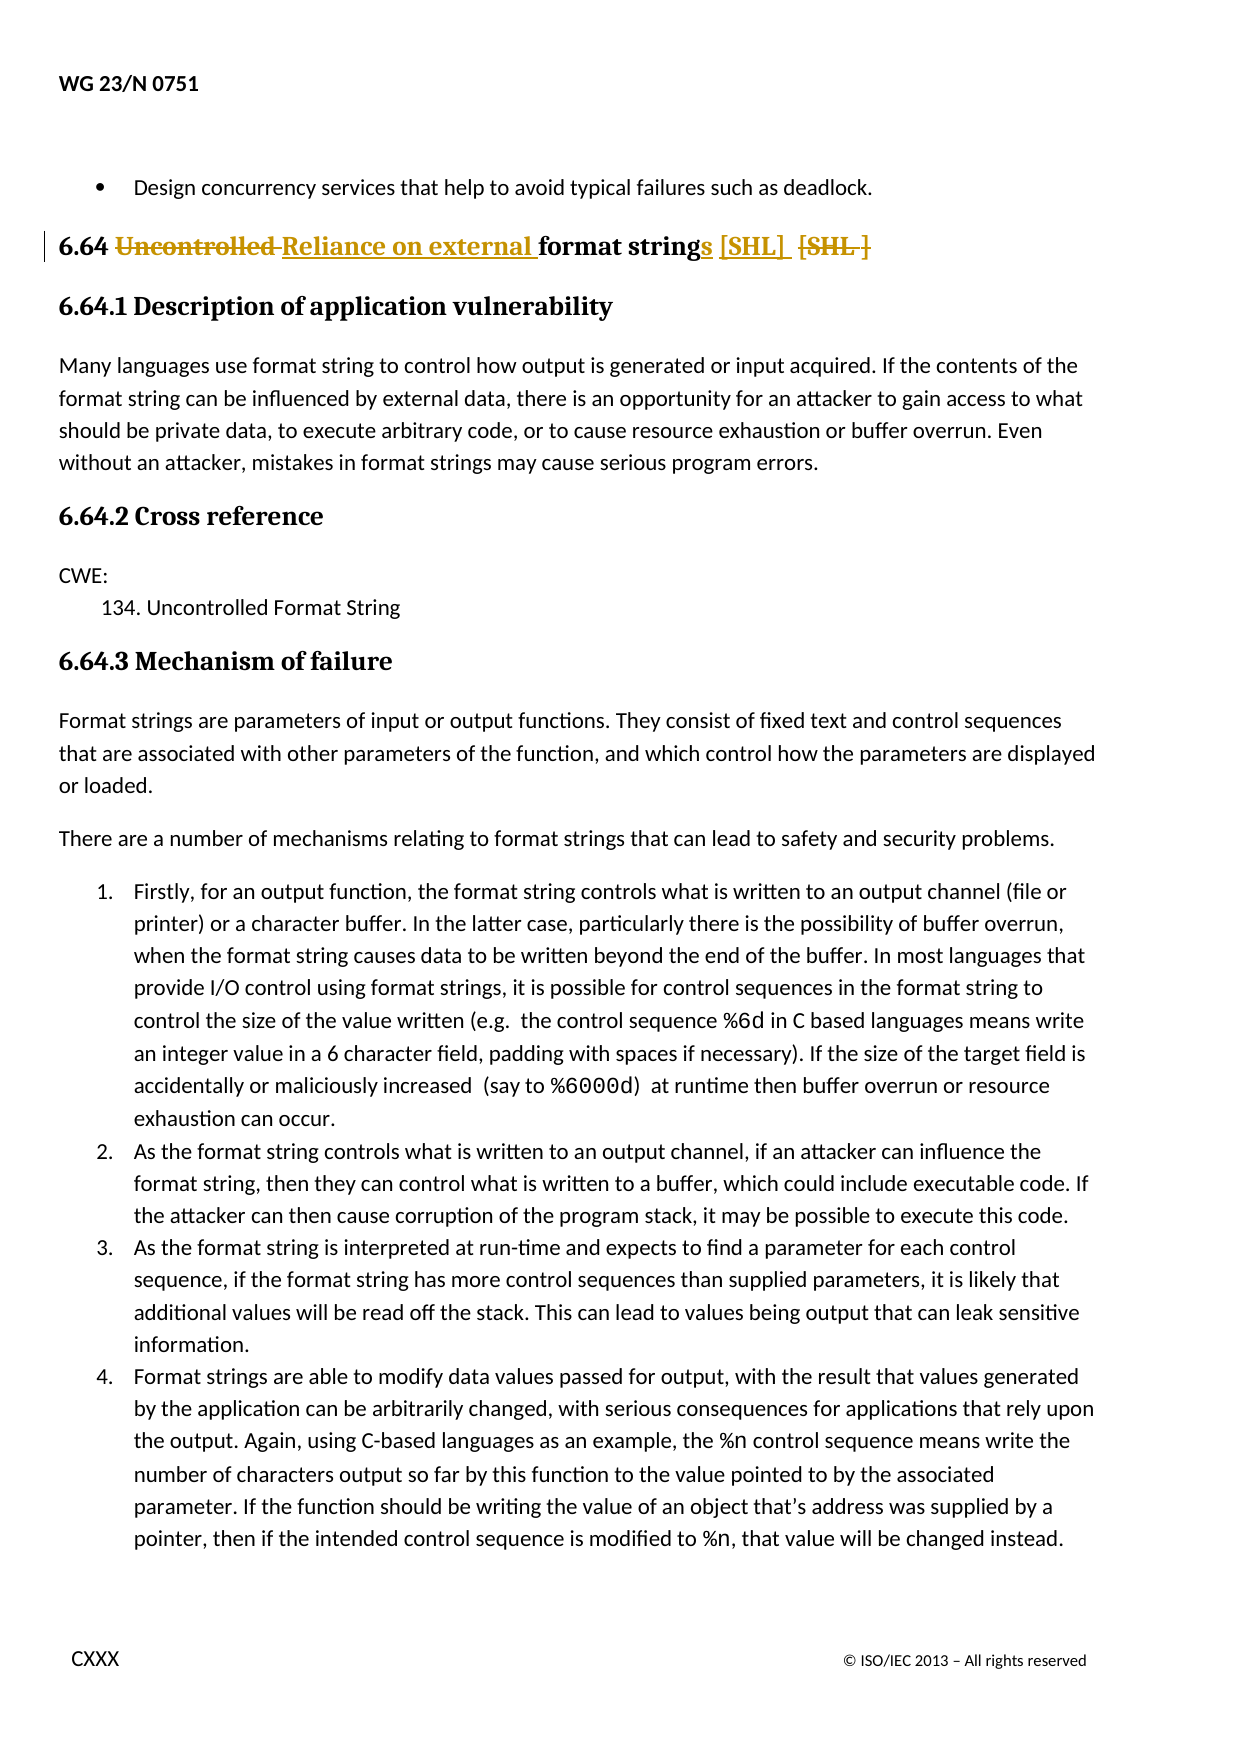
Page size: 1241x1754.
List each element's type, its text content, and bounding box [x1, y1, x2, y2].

list As the format string controls what is written to an output channel, if an attacker can influence the format string, then they can control what is written to a buffer, which could include executable code. If the attacker can then cause corruption of the program stack, it may be possible to execute this code. [96, 1137, 1099, 1229]
text CWE: [58, 561, 1099, 589]
subtitle 6.64 format string [58, 231, 1099, 262]
subtitle 6.64.2 Cross reference [58, 501, 1099, 532]
subtitle 6.64.1 Description of application vulnerability [58, 291, 1099, 323]
list As the format string is interpreted at run-time and expects to find a parameter for each control sequence, if the format string has more control sequences than supplied parameters, it is likely that additional values will be read off the stack. This can lead to values being output that can leak sensitive information. [96, 1233, 1099, 1358]
text Format strings are parameters of input or output functions. They consist of fixed text and control sequences that are associated with other parameters of the function, and which control how the parameters are displayed or loaded. [58, 707, 1099, 799]
text 134. Uncontrolled Format String [101, 593, 1099, 621]
list Design concurrency services that help to avoid typical failures such as deadlock. [96, 173, 1099, 202]
text Many languages use format string to control how output is generated or input acquired. If the contents of the format string can be influenced by external data, there is an opportunity for an attacker to gain access to what should be private data, to execute arbitrary code, or to cause resource exhaustion or buffer overrun. Even without an attacker, mistakes in format strings may cause serious program errors. [58, 352, 1099, 476]
list Format strings are able to modify data values passed for output, with the result that values generated by the application can be arbitrarily changed, with serious consequences for applications that rely upon the output. Again, using C-based languages as an example, the %n control sequence means write the number of characters output so far by this function to the value pointed to by the associated parameter. If the function should be writing the value of an object that’s address was supplied by a pointer, then if the intended control sequence is modified to %n, that value will be changed instead. [96, 1362, 1099, 1553]
subtitle 6.64.3 Mechanism of failure [58, 646, 1099, 678]
list Firstly, for an output function, the format string controls what is written to an output channel (file or printer) or a character buffer. In the latter case, particularly there is the possibility of buffer overrun, when the format string causes data to be written beyond the end of the buffer. In most languages that provide I/O control using format strings, it is possible for control sequences in the format string to control the size of the value written (e.g. the control sequence %6d in C based languages means write an integer value in a 6 character field, padding with spaces if necessary). If the size of the target field is accidentally or maliciously increased (say to %6000d) at runtime then buffer overrun or resource exhaustion can occur. [96, 877, 1099, 1133]
text There are a number of mechanisms relating to format strings that can lead to safety and security problems. [58, 824, 1099, 852]
